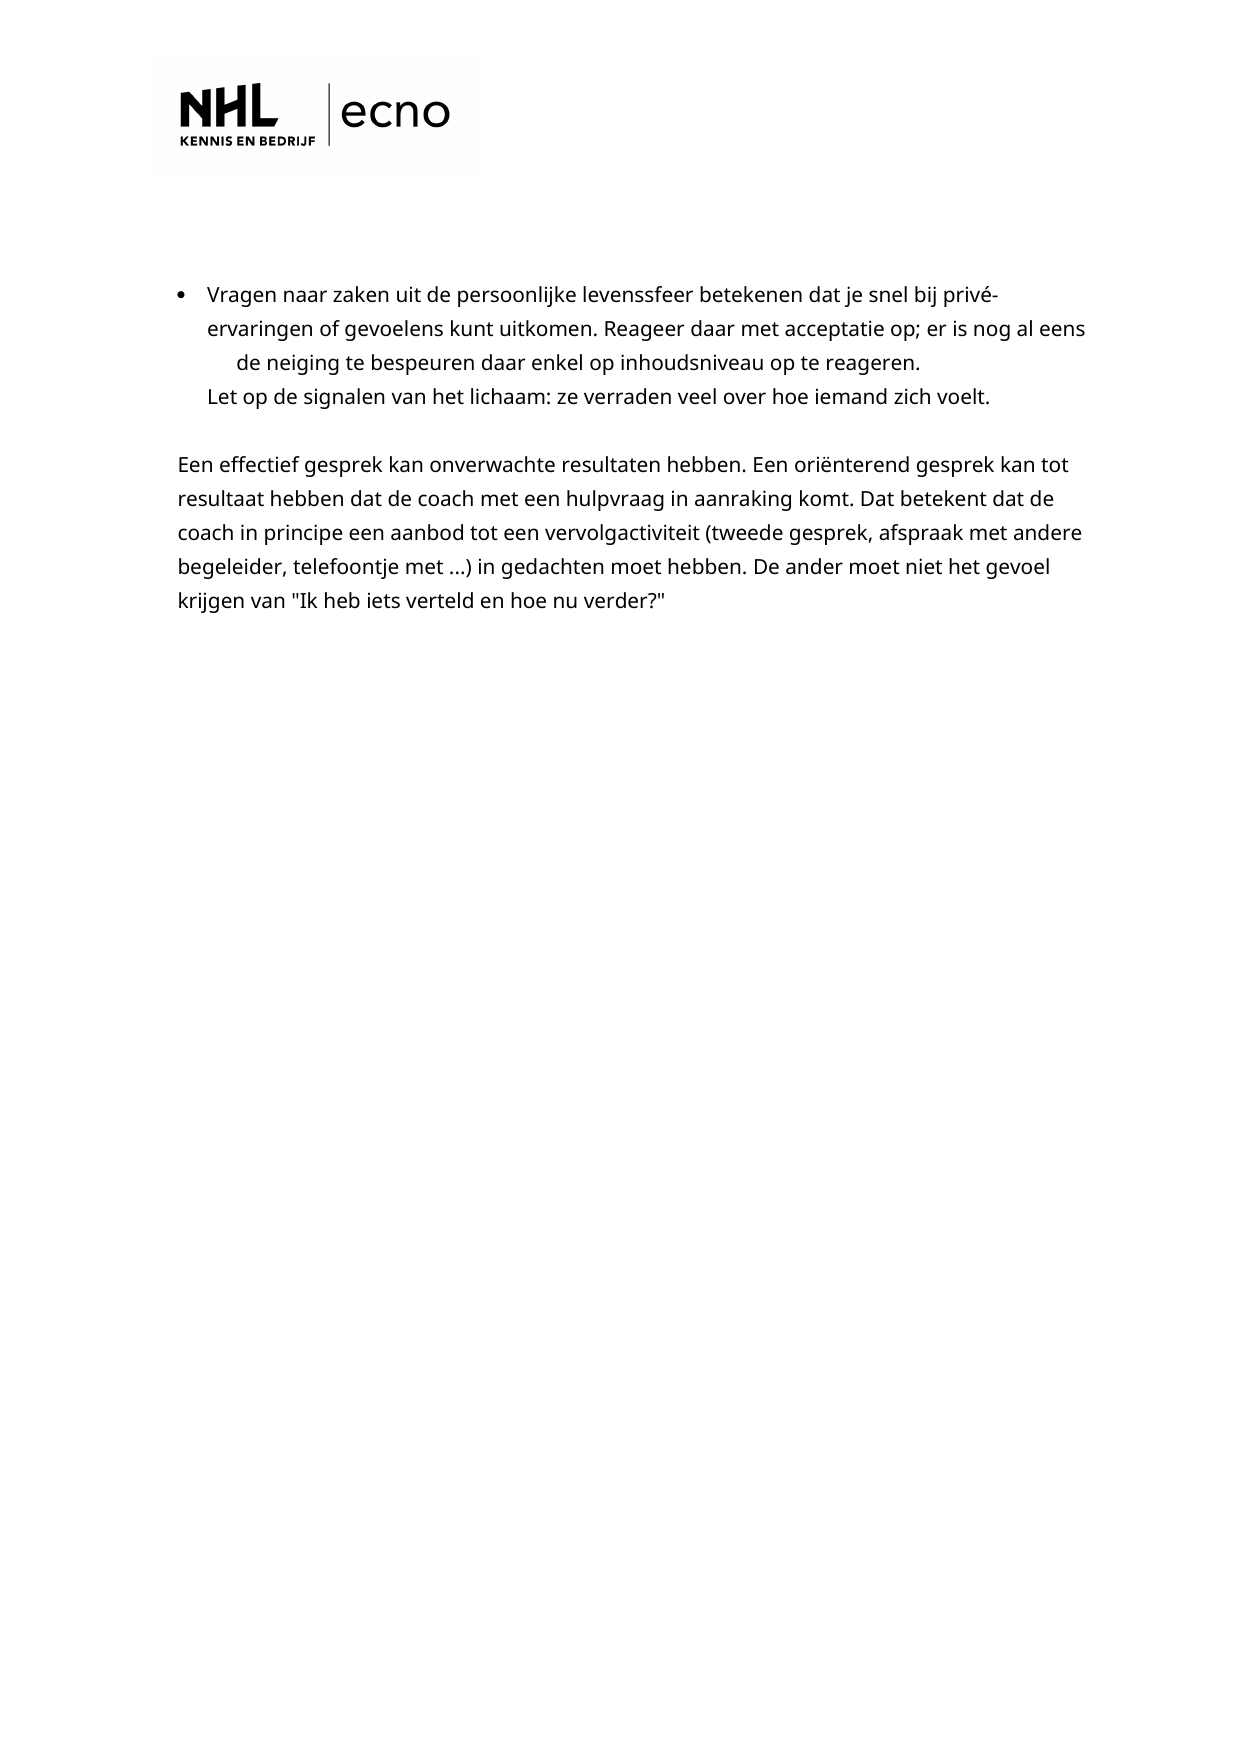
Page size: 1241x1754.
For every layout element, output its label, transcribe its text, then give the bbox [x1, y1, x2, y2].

picture [147, 59, 483, 178]
text Let op de signalen van het lichaam: ze verraden veel over hoe iemand zich voelt. [177, 382, 1092, 411]
list Vragen naar zaken uit de persoonlijke levenssfeer betekenen dat je snel bij privé-ervaringen of gevoelens kunt uitkomen. Reageer daar met acceptatie op; er is nog al eens de neiging te bespeuren daar enkel op inhoudsniveau op te reageren. [177, 280, 1092, 376]
text Een effectief gesprek kan onverwachte resultaten hebben. Een oriënterend gesprek kan tot resultaat hebben dat de coach met een hulpvraag in aanraking komt. Dat betekent dat de coach in principe een aanbod tot een vervolgactiviteit (tweede gesprek, afspraak met andere begeleider, telefoontje met ...) in gedachten moet hebben. De ander moet niet het gevoel krijgen van "Ik heb iets verteld en hoe nu verder?"GESPREKSINTERVENTIES [177, 450, 1092, 615]
